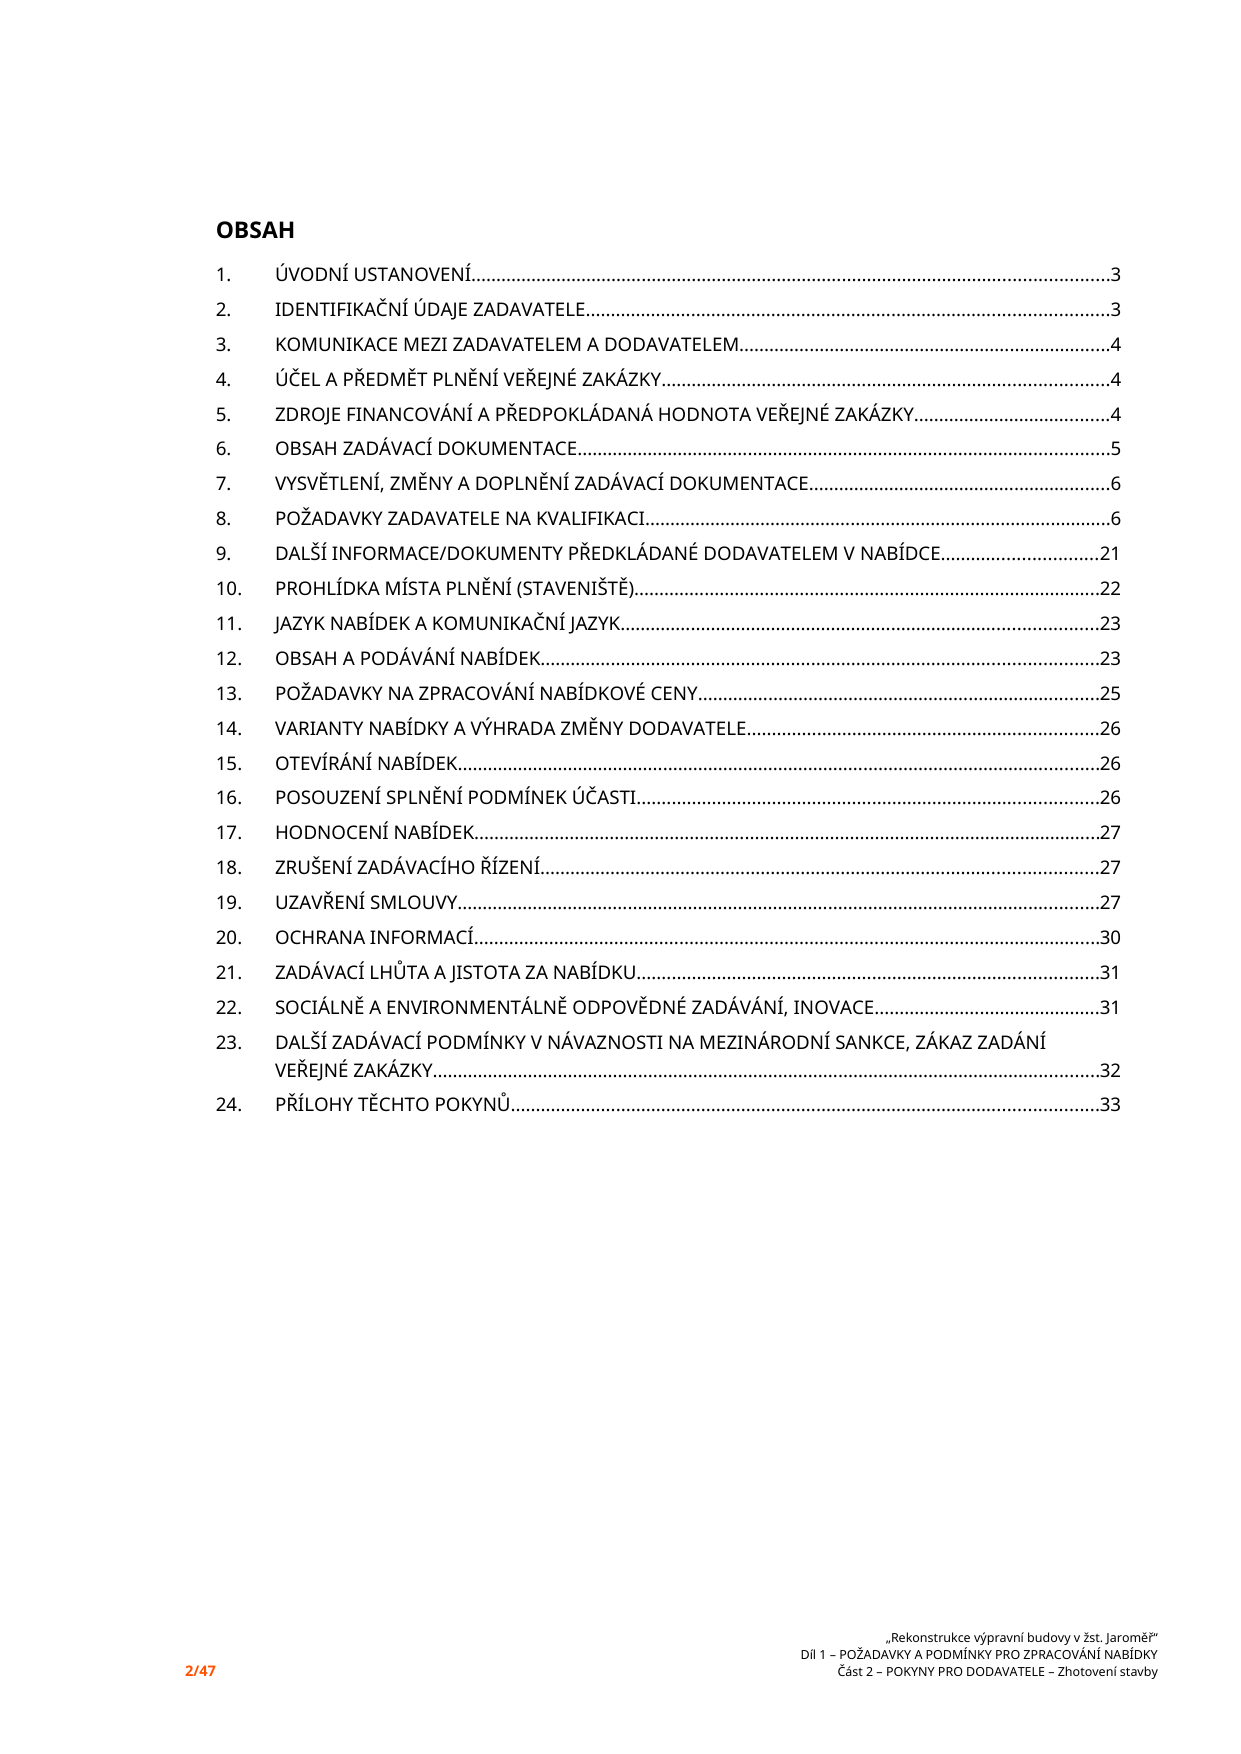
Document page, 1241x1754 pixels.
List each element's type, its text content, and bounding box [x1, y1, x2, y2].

text 7. VYSVĚTLENÍ, ZMĚNY a DOPLNĚNÍ ZADÁVACÍ DOKUMENTACE 6 [216, 471, 1122, 496]
text 24. PŘÍLOHY TĚCHTO POKYNŮ 33 [216, 1091, 1122, 1117]
text 11. JAZYK NABÍDEK A KOMUNIKAČNÍ JAZYK 23 [216, 610, 1122, 636]
text 15. OTEVÍRÁNÍ NABÍDEK 26 [216, 750, 1122, 775]
text 19. UZAVŘENÍ SMLOUVY 27 [216, 889, 1122, 915]
text Obsah [216, 214, 1122, 246]
text 4. ÚČEL a PŘEDMĚT PLNĚNÍ VEŘEJNÉ ZAKÁZKY 4 [216, 366, 1122, 391]
text 21. ZADÁVACÍ LHŮTA A JISTOTA ZA NABÍDKU 31 [216, 959, 1122, 985]
text 13. POŽADAVKY NA ZPRACOVÁNÍ NABÍDKOVÉ CENY 25 [216, 680, 1122, 706]
text 8. POŽADAVKY ZADAVATELE NA KVALIFIKACI 6 [216, 506, 1122, 531]
text 12. OBSAH a PODÁVÁNÍ NABÍDEK 23 [216, 645, 1122, 671]
text 17. HODNOCENÍ NABÍDEK 27 [216, 819, 1122, 845]
text 18. ZRUŠENÍ ZADÁVACÍHO ŘÍZENÍ 27 [216, 854, 1122, 880]
text 22. SOCIÁLNĚ A ENVIRONMENTÁLNĚ ODPOVĚDNÉ ZADÁVÁNÍ, INOVACE 31 [216, 994, 1122, 1019]
text 14. VARIANTY NABÍDKY A VÝHRADA ZMĚNY DODAVATELE 26 [216, 715, 1122, 740]
text 3. KOMUNIKACE MEZI ZADAVATELEM a DODAVATELEM 4 [216, 331, 1122, 357]
text 5. ZDROJE FINANCOVÁNÍ a PŘEDPOKLÁDANÁ HODNOTA VEŘEJNÉ ZAKÁZKY 4 [216, 401, 1122, 426]
text 6. OBSAH ZADÁVACÍ DOKUMENTACE 5 [216, 436, 1122, 461]
text 16. POSOUZENÍ SPLNĚNÍ PODMÍNEK ÚČASTI 26 [216, 785, 1122, 810]
text 1. ÚVODNÍ USTANOVENÍ 3 [216, 261, 1122, 287]
text 10. PROHLÍDKA MÍSTA PLNĚNÍ (STAVENIŠTĚ) 22 [216, 575, 1122, 601]
text 9. DALŠÍ INFORMACE/DOKUMENTY PŘEDKLÁDANÉ DODAVATELEM v NABÍDCE 21 [216, 540, 1122, 566]
text 20. OCHRANA INFORMACÍ 30 [216, 924, 1122, 950]
text 23. Další zadávací podmínky v návaznosti na MEZINÁRODNÍ sankce, zákaz zadání veřejné zakázky 32 [216, 1029, 1122, 1082]
text 2. IDENTIFIKAČNÍ ÚDAJE ZADAVATELE 3 [216, 296, 1122, 322]
